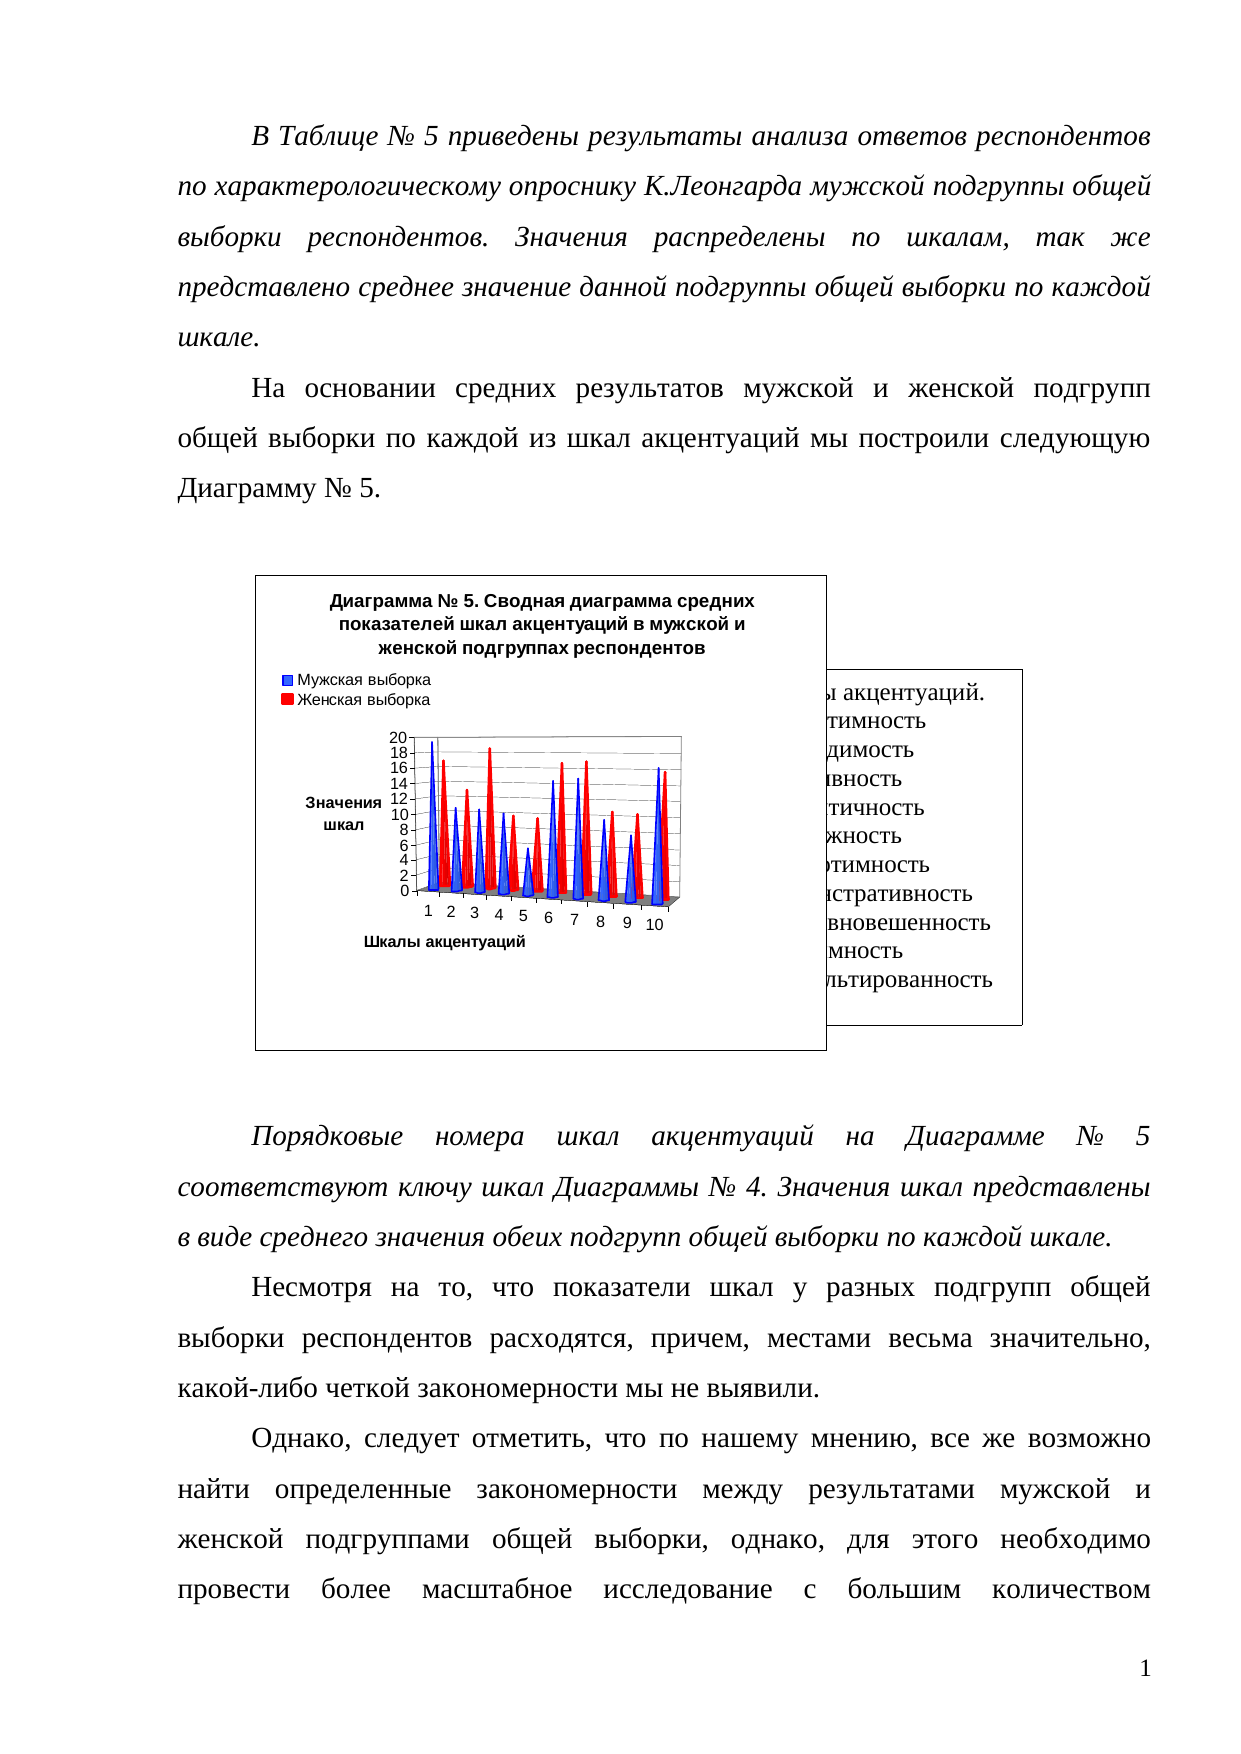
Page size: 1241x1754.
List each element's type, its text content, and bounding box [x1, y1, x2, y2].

text Порядковые номера шкал акцентуаций на Диаграмме № 5 соответствуют ключу шкал Диаграммы № 4. Значения шкал представлены в виде среднего значения обеих подгрупп общей выборки по каждой шкале. [177, 1118, 1152, 1253]
text В Таблице № 5 приведены результаты анализа ответов респондентов по характерологическому опроснику К.Леонгарда мужской подгруппы общей выборки респондентов. Значения распределены по шкалам, так же представлено среднее значение данной подгруппы общей выборки по каждой шкале. [177, 118, 1152, 353]
text Несмотря на то, что показатели шкал у разных подгрупп общей выборки респондентов расходятся, причем, местами весьма значительно, какой-либо четкой закономерности мы не выявили. [177, 1269, 1152, 1404]
text На основании средних результатов мужской и женской подгрупп общей выборки по каждой из шкал акцентуаций мы построили следующую Диаграмму № 5. [177, 370, 1152, 504]
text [177, 1420, 1152, 1605]
